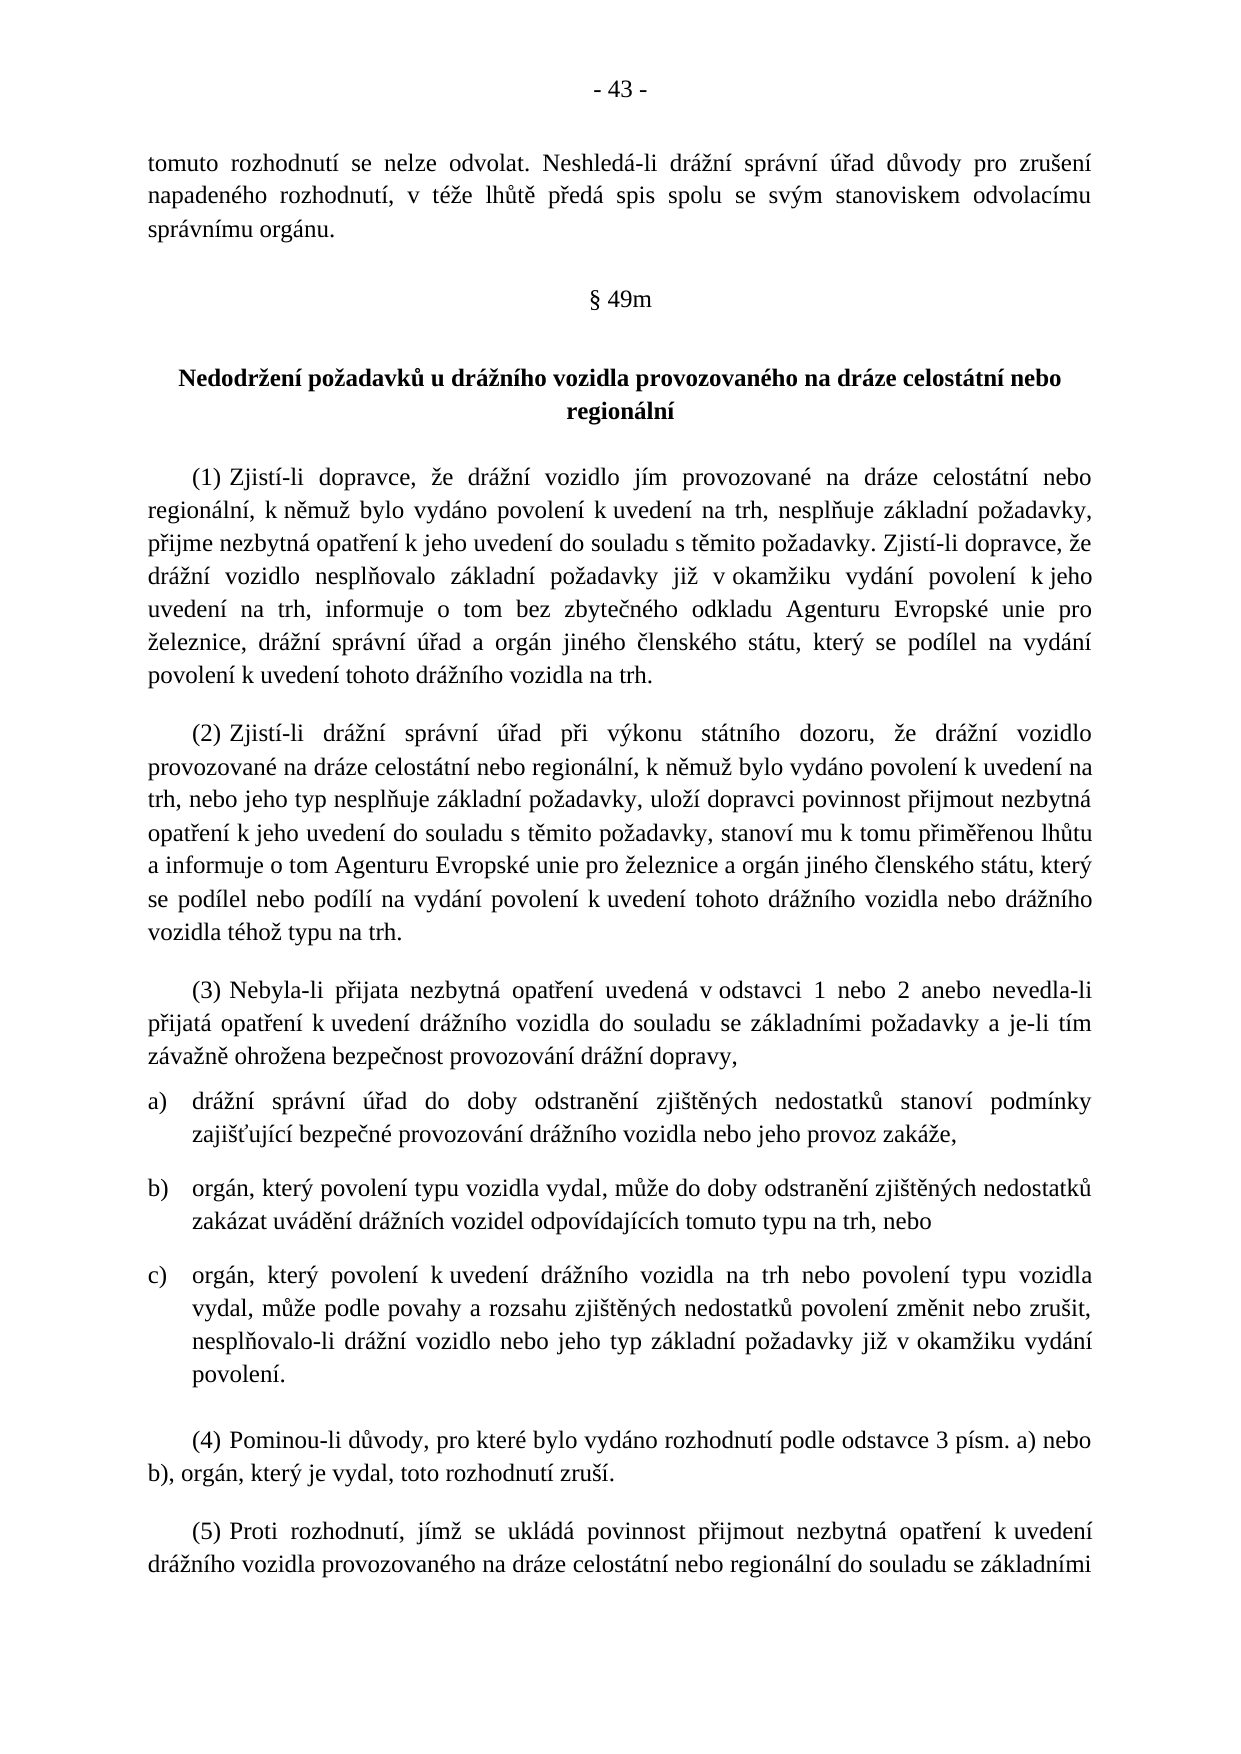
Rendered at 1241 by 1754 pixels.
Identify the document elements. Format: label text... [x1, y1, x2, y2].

text drážní správní úřad do doby odstranění zjištěných nedostatků stanoví podmínky zajišťující bezpečné provozování drážního vozidla nebo jeho provoz zakáže, [148, 1086, 1093, 1148]
text Pominou-li důvody, pro které bylo vydáno rozhodnutí podle odstavce 3 písm. a) nebo b), orgán, který je vydal, toto rozhodnutí zruší. [148, 1425, 1093, 1487]
list Zjistí-li dopravce, že drážní vozidlo jím provozované na dráze celostátní nebo regionální, k němuž bylo vydáno povolení k uvedení na trh, nesplňuje základní požadavky, přijme nezbytná opatření k jeho uvedení do souladu s těmito požadavky. Zjistí-li dopravce, že drážní vozidlo nesplňovalo základní požadavky již v okamžiku vydání povolení k jeho uvedení na trh, informuje o tom bez zbytečného odkladu Agenturu Evropské unie pro železnice, drážní správní úřad a orgán jiného členského státu, který se podílel na vydání povolení k uvedení tohoto drážního vozidla na trh. [148, 462, 1093, 689]
text § 49m [148, 284, 1093, 313]
text Nedodržení požadavků u drážního vozidla provozovaného na dráze celostátní nebo regionální [148, 363, 1093, 425]
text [148, 148, 1093, 242]
text Nebyla-li přijata nezbytná opatření uvedená v odstavci 1 nebo 2 anebo nevedla-li přijatá opatření k uvedení drážního vozidla do souladu se základními požadavky a je-li tím závažně ohrožena bezpečnost provozování drážní dopravy, [148, 975, 1093, 1069]
text orgán, který povolení typu vozidla vydal, může do doby odstranění zjištěných nedostatků zakázat uvádění drážních vozidel odpovídajících tomuto typu na trh, nebo [148, 1173, 1093, 1235]
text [148, 1516, 1093, 1578]
text orgán, který povolení k uvedení drážního vozidla na trh nebo povolení typu vozidla vydal, může podle povahy a rozsahu zjištěných nedostatků povolení změnit nebo zrušit, nesplňovalo-li drážní vozidlo nebo jeho typ základní požadavky již v okamžiku vydání povolení. [148, 1260, 1093, 1388]
text Zjistí-li drážní správní úřad při výkonu státního dozoru, že drážní vozidlo provozované na dráze celostátní nebo regionální, k němuž bylo vydáno povolení k uvedení na trh, nebo jeho typ nesplňuje základní požadavky, uloží dopravci povinnost přijmout nezbytná opatření k jeho uvedení do souladu s těmito požadavky, stanoví mu k tomu přiměřenou lhůtu a informuje o tom Agenturu Evropské unie pro železnice a orgán jiného členského státu, který se podílel nebo podílí na vydání povolení k uvedení tohoto drážního vozidla nebo drážního vozidla téhož typu na trh. [148, 718, 1093, 945]
